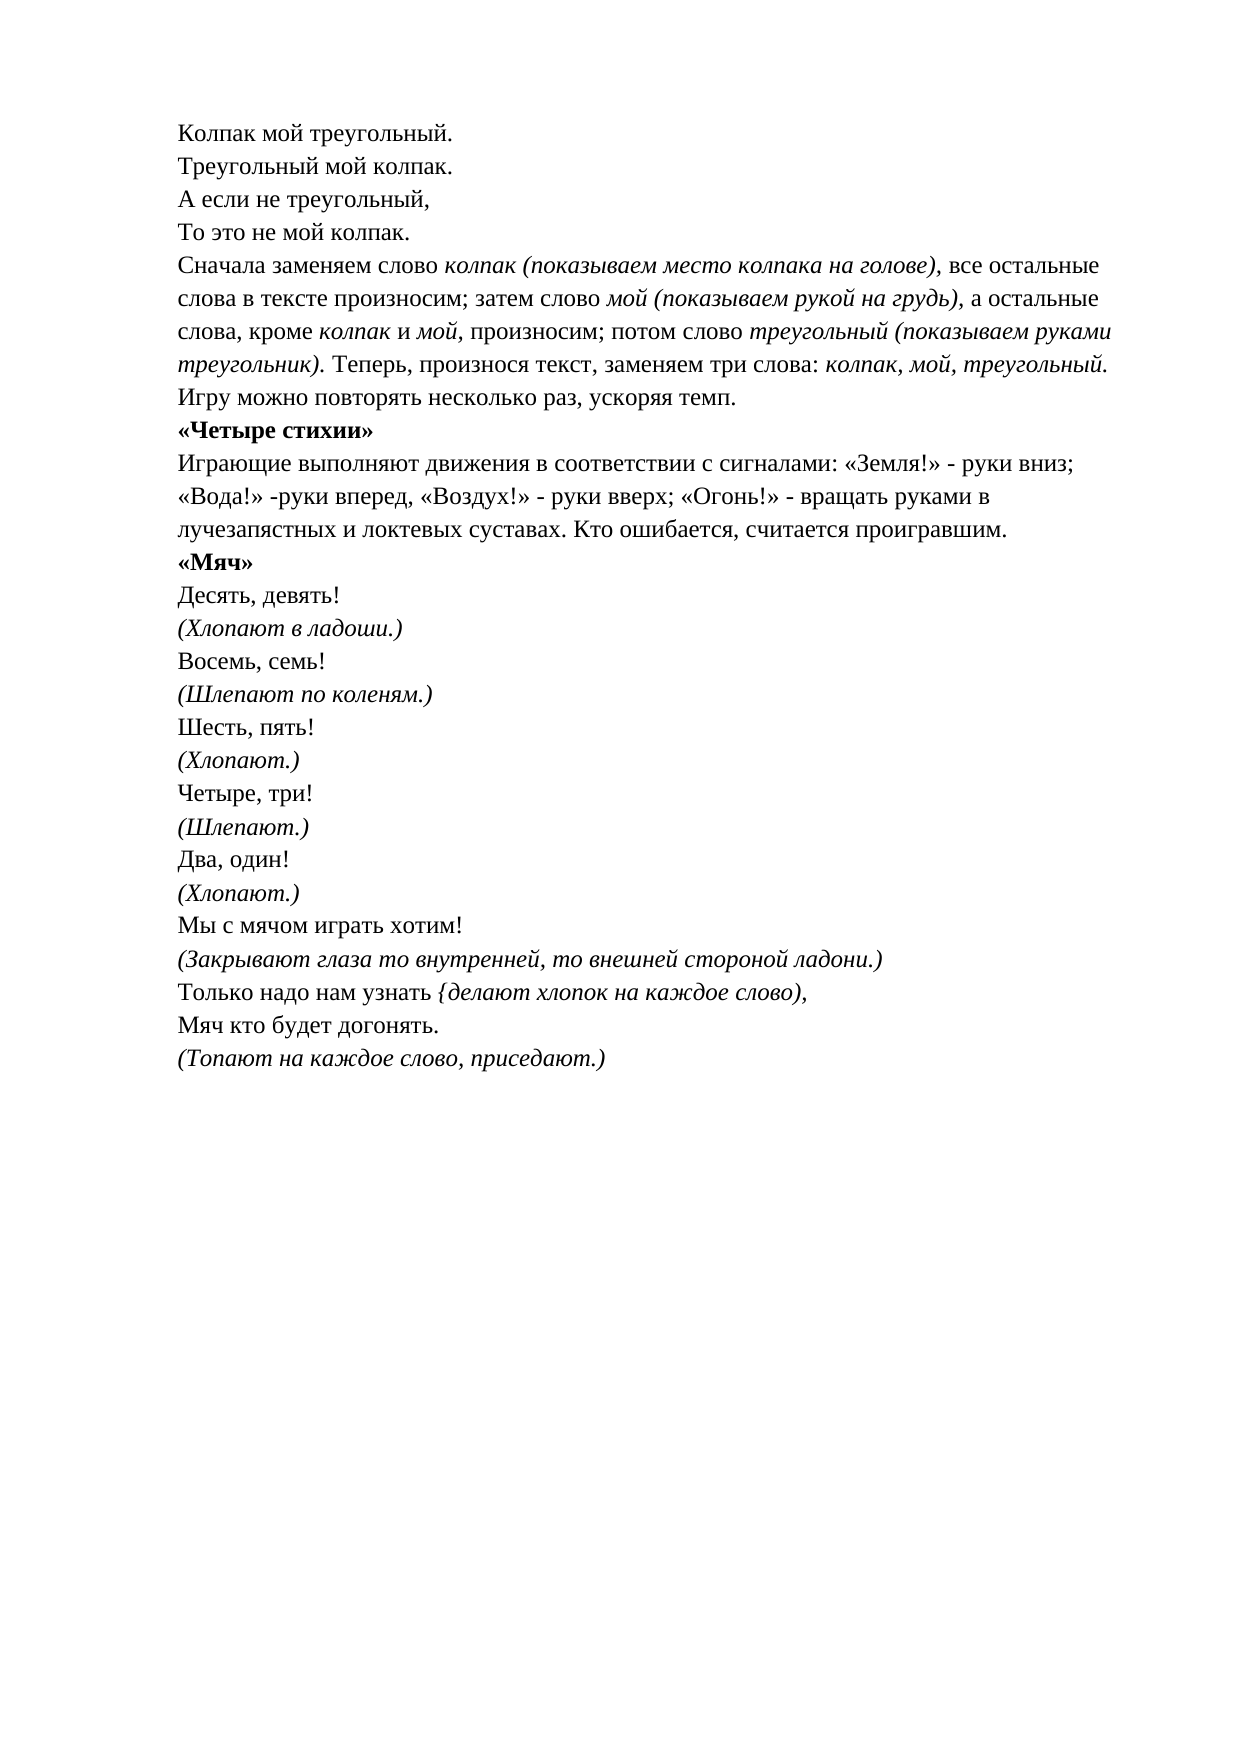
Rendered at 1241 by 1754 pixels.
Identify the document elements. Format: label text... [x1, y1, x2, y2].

text Два, один! [177, 844, 1152, 873]
text Четыре, три! [177, 778, 1152, 807]
text Сначала заменяем слово колпак (показываем место колпака на голове), все остальные слова в тексте произносим; затем слово мой (показываем рукой на грудь), а остальные слова, кроме колпак и мой, произносим; потом слово треугольный (показываем руками треугольник). Теперь, произнося текст, заменяем три слова: колпак, мой, треугольный. [177, 250, 1152, 378]
text Мяч кто будет догонять. [177, 1010, 1152, 1038]
text (Хлопают.) [177, 746, 1152, 774]
text Треугольный мой колпак. [177, 151, 1152, 180]
text Шесть, пять! [177, 712, 1152, 741]
text Десять, девять! [177, 580, 1152, 609]
text (Закрывают глаза то внутренней, то внешней стороной ладони.) [177, 944, 1152, 972]
text Мы с мячом играть хотим! [177, 911, 1152, 939]
text (Хлопают.) [177, 878, 1152, 906]
text То это не мой колпак. [177, 217, 1152, 246]
text Только надо нам узнать {делают хлопок на каждое слово), [177, 977, 1152, 1005]
text (Топают на каждое слово, приседают.) [177, 1043, 1152, 1071]
text Восемь, семь! [177, 646, 1152, 675]
text А если не треугольный, [177, 184, 1152, 213]
text «Мяч» [177, 547, 1152, 576]
text Играющие выполняют движения в соответствии с сигналами: «Земля!» - руки вниз; «Вода!» -руки вперед, «Воздух!» - руки вверх; «Огонь!» - вращать руками в лучезапястных и локтевых суставах. Кто ошибается, считается проигравшим. [177, 448, 1152, 543]
text (Шлепают.) [177, 812, 1152, 840]
text «Четыре стихии» [177, 415, 1152, 444]
text Игру можно повторять несколько раз, ускоряя темп. [177, 382, 1152, 411]
text (Хлопают в ладоши.) [177, 613, 1152, 642]
text Колпак мой треугольный. [177, 118, 1152, 147]
text (Шлепают по коленям.) [177, 679, 1152, 708]
